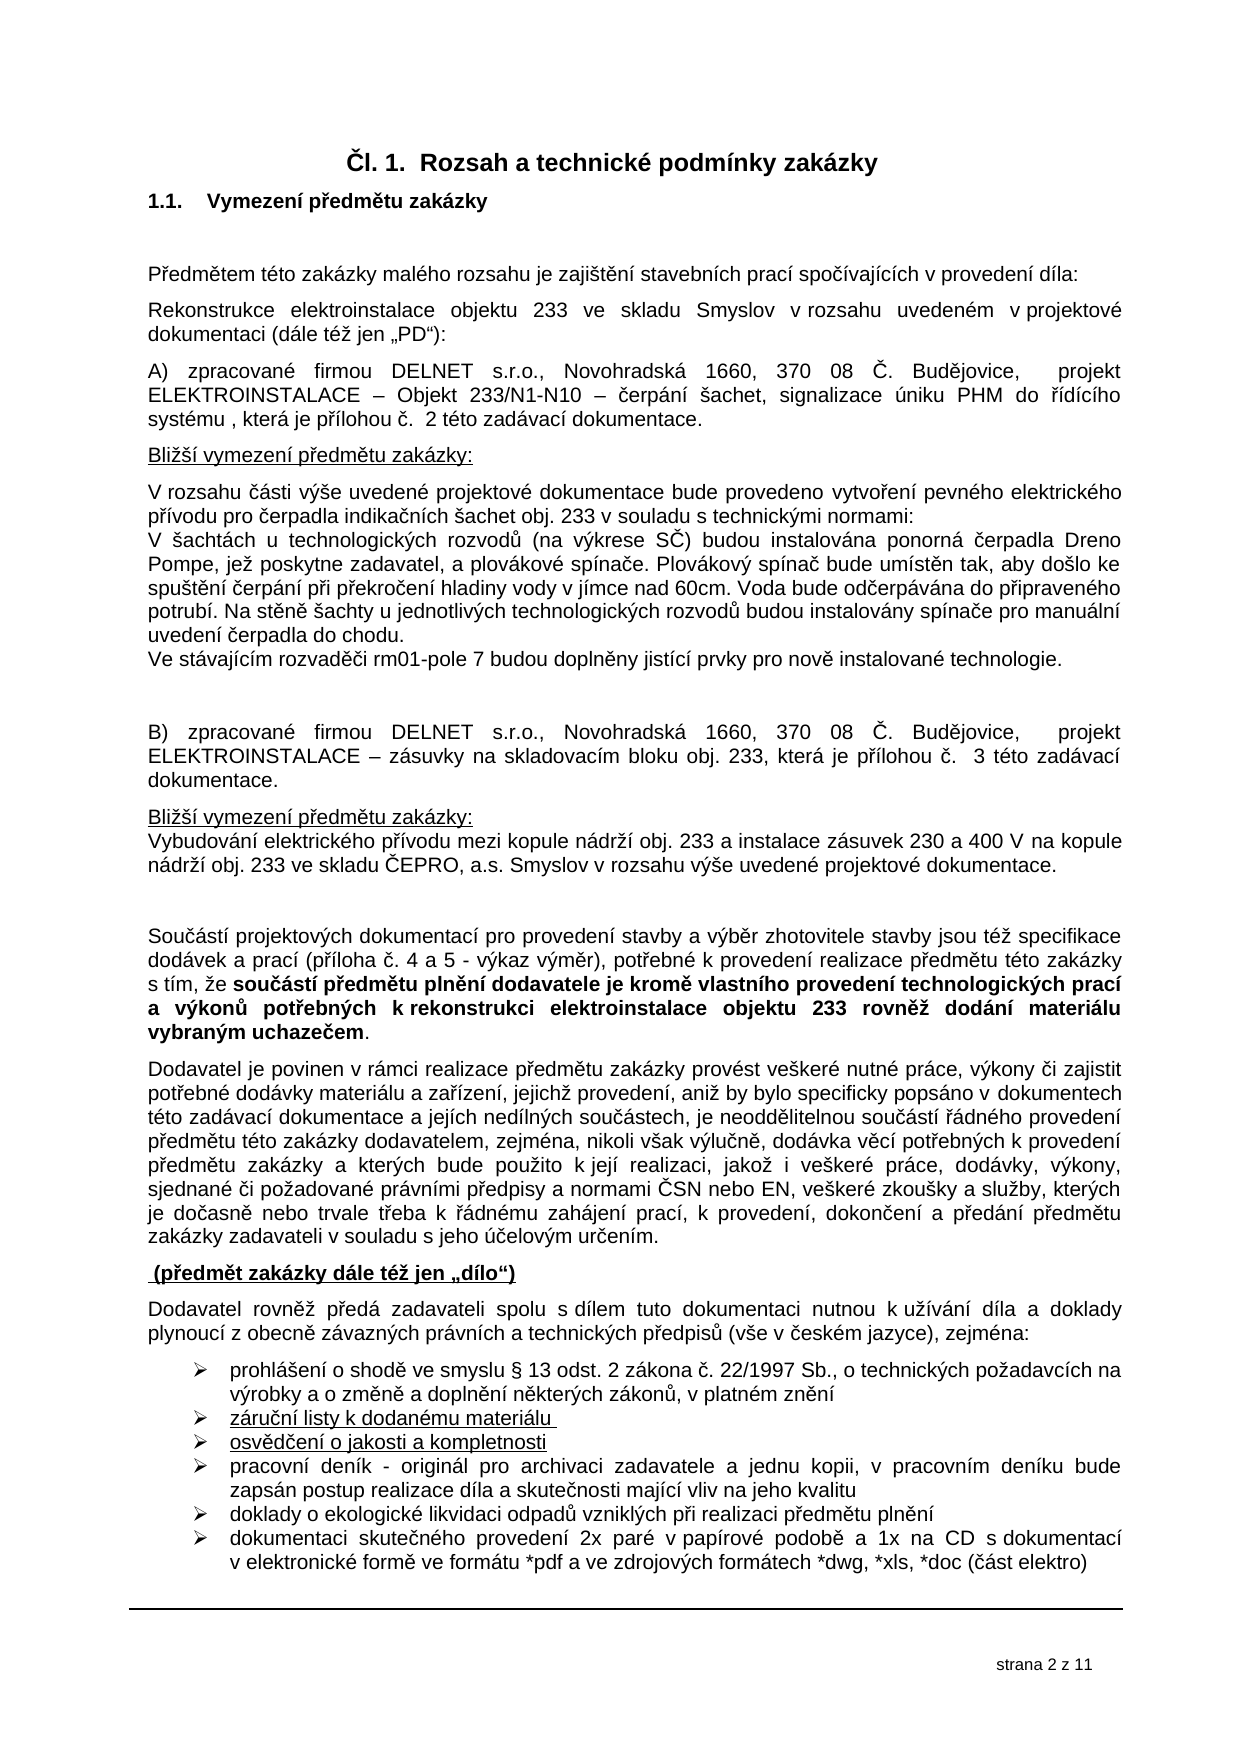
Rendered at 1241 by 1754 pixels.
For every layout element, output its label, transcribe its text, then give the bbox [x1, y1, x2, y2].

list pracovní deník - originál pro archivaci zadavatele a jednu kopii, v pracovním deníku bude zapsán postup realizace díla a skutečnosti mající vliv na jeho kvalitu [192, 1454, 1122, 1502]
text Dodavatel rovněž předá zadavateli spolu s dílem tuto dokumentaci nutnou k užívání díla a doklady plynoucí z obecně závazných právních a technických předpisů (vše v českém jazyce), zejména: [148, 1297, 1122, 1345]
list dokumentaci skutečného provedení 2x paré v papírové podobě a 1x na CD s dokumentací v elektronické formě ve formátu *pdf a ve zdrojových formátech *dwg, *xls, *doc (část elektro) [192, 1526, 1122, 1574]
text Dodavatel je povinen v rámci realizace předmětu zakázky provést veškeré nutné práce, výkony či zajistit potřebné dodávky materiálu a zařízení, jejichž provedení, aniž by bylo specificky popsáno v dokumentech této zadávací dokumentace a jejích nedílných součástech, je neoddělitelnou součástí řádného provedení předmětu této zakázky dodavatelem, zejména, nikoli však výlučně, dodávka věcí potřebných k provedení předmětu zakázky a kterých bude použito k její realizaci, jakož i veškeré práce, dodávky, výkony, sjednané či požadované právními předpisy a normami ČSN nebo EN, veškeré zkoušky a služby, kterých je dočasně nebo trvale třeba k řádnému zahájení prací, k provedení, dokončení a předání předmětu zakázky zadavateli v souladu s jeho účelovým určením. [148, 1057, 1122, 1248]
text (předmět zakázky dále též jen „dílo“) [148, 1261, 1122, 1285]
text Bližší vymezení předmětu zakázky: [148, 804, 1122, 828]
text Předmětem této zakázky malého rozsahu je zajištění stavebních prací spočívajících v provedení díla: [148, 262, 1122, 286]
list osvědčení o jakosti a kompletnosti [192, 1430, 1122, 1454]
text Rozsah a technické podmínky zakázky [102, 148, 1122, 176]
text V rozsahu části výše uvedené projektové dokumentace bude provedeno vytvoření pevného elektrického přívodu pro čerpadla indikačních šachet obj. 233 v souladu s technickými normami: [148, 479, 1122, 527]
text Bližší vymezení předmětu zakázky: [148, 443, 1122, 467]
list doklady o ekologické likvidaci odpadů vzniklých při realizaci předmětu plnění [192, 1502, 1122, 1526]
text Součástí projektových dokumentací pro provedení stavby a výběr zhotovitele stavby jsou též specifikace dodávek a prací (příloha č. 4 a 5 - výkaz výměr), potřebné k provedení realizace předmětu této zakázky s tím, že součástí předmětu plnění dodavatele je kromě vlastního provedení technologických prací a výkonů potřebných k rekonstrukci elektroinstalace objektu 233 rovněž dodání materiálu vybraným uchazečem. [148, 924, 1122, 1044]
text B) zpracované firmou DELNET s.r.o., Novohradská 1660, 370 08 Č. Budějovice, projekt ELEKTROINSTALACE – zásuvky na skladovacím bloku obj. 233, která je přílohou č. 3 této zadávací dokumentace. [148, 720, 1122, 792]
text Vymezení předmětu zakázky [148, 189, 1122, 213]
text V šachtách u technologických rozvodů (na výkrese SČ) budou instalována ponorná čerpadla Dreno Pompe, jež poskytne zadavatel, a plovákové spínače. Plovákový spínač bude umístěn tak, aby došlo ke spuštění čerpání při překročení hladiny vody v jímce nad 60cm. Voda bude odčerpávána do připraveného potrubí. Na stěně šachty u jednotlivých technologických rozvodů budou instalovány spínače pro manuální uvedení čerpadla do chodu. [148, 527, 1122, 647]
text Ve stávajícím rozvaděči rm01-pole 7 budou doplněny jistící prvky pro nově instalované technologie. [148, 647, 1122, 671]
text A) zpracované firmou DELNET s.r.o., Novohradská 1660, 370 08 Č. Budějovice, projekt ELEKTROINSTALACE – Objekt 233/N1-N10 – čerpání šachet, signalizace úniku PHM do řídícího systému , která je přílohou č. 2 této zadávací dokumentace. [148, 359, 1122, 431]
list záruční listy k dodanému materiálu [192, 1406, 1122, 1430]
text Rekonstrukce elektroinstalace objektu 233 ve skladu Smyslov v rozsahu uvedeném v projektové dokumentaci (dále též jen „PD“): [148, 298, 1122, 346]
text Vybudování elektrického přívodu mezi kopule nádrží obj. 233 a instalace zásuvek 230 a 400 V na kopule nádrží obj. 233 ve skladu ČEPRO, a.s. Smyslov v rozsahu výše uvedené projektové dokumentace. [148, 828, 1122, 876]
list prohlášení o shodě ve smyslu § 13 odst. 2 zákona č. 22/1997 Sb., o technických požadavcích na výrobky a o změně a doplnění některých zákonů, v platném znění [192, 1358, 1122, 1406]
